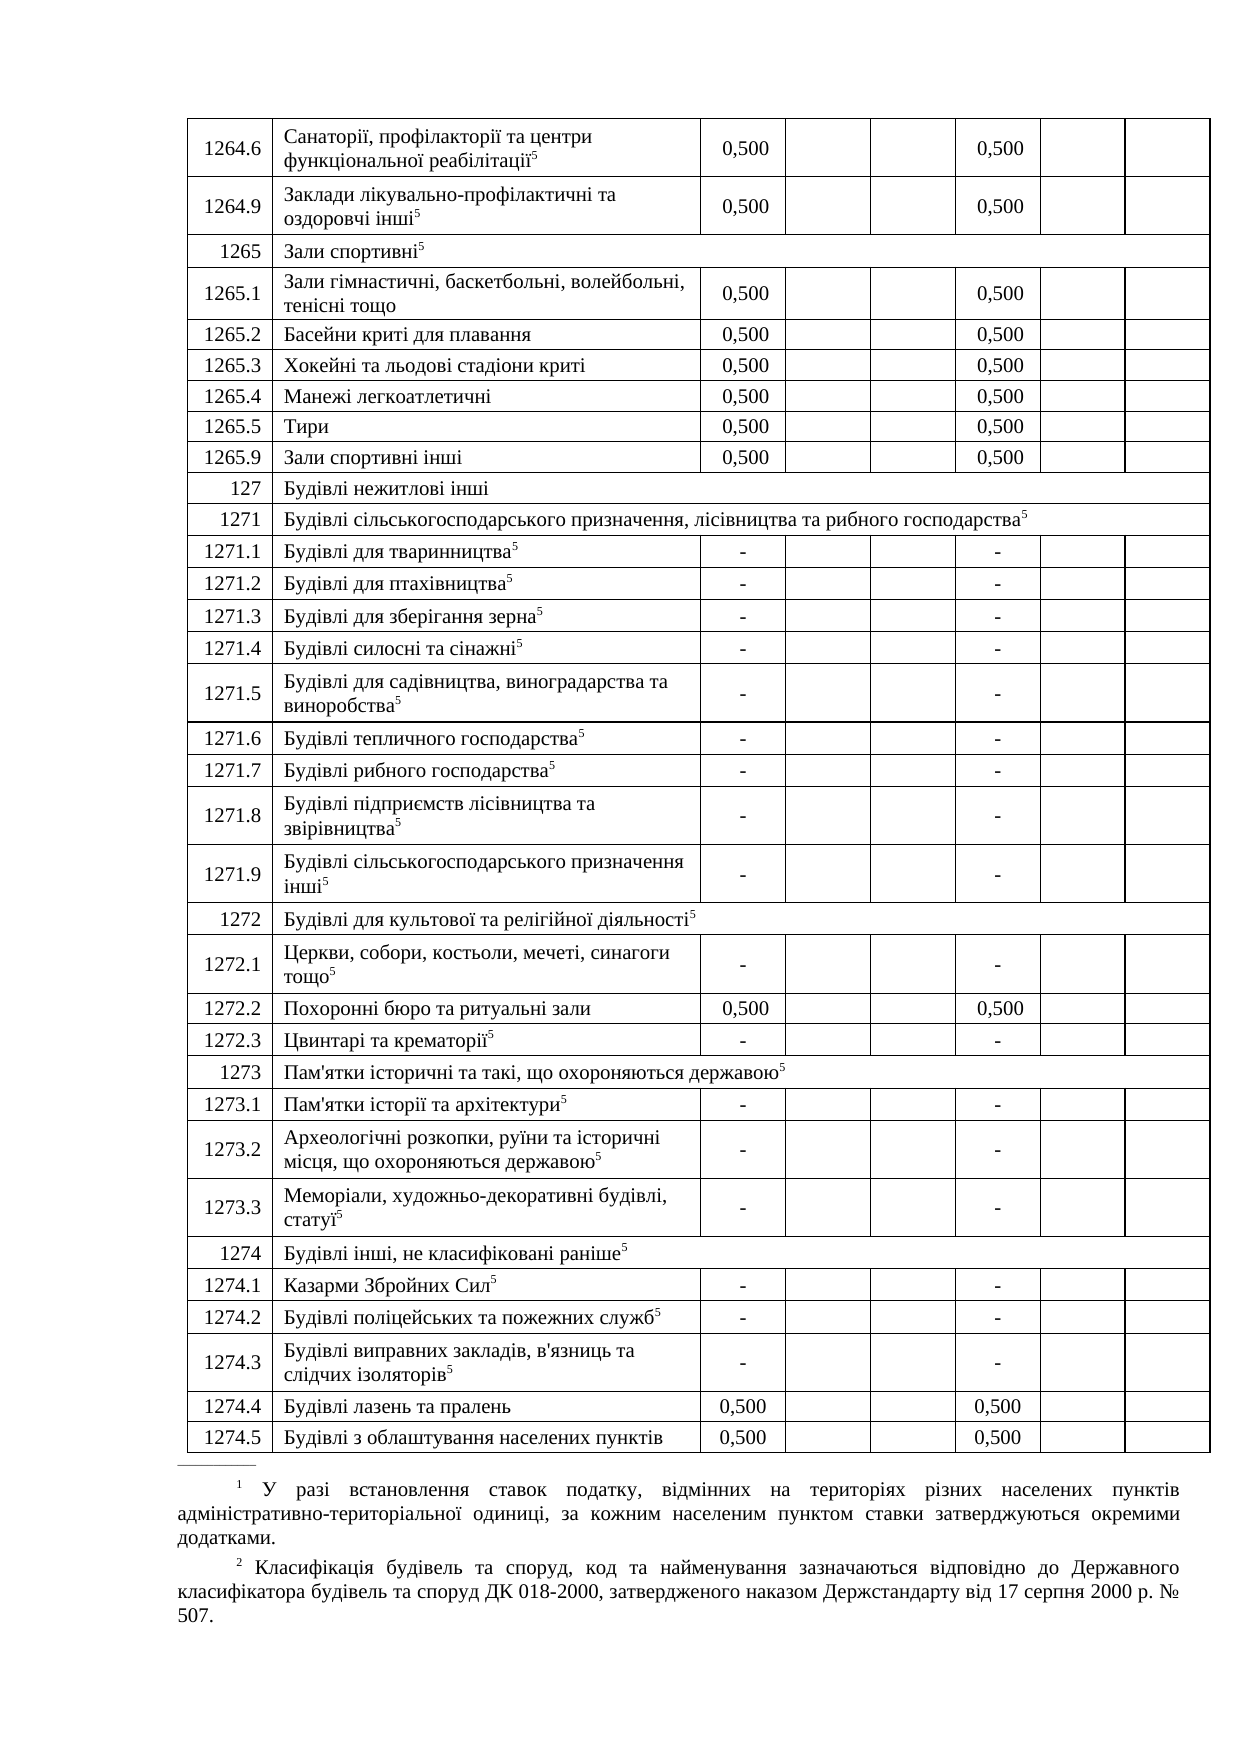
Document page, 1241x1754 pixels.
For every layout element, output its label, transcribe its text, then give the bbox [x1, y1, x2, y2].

table_cell - [956, 755, 1040, 786]
table_cell [1041, 755, 1124, 786]
table_cell 1274.2 [188, 1301, 272, 1332]
table_cell - [956, 664, 1040, 721]
table_cell [1041, 664, 1124, 721]
table_cell Зали спортивні5 [273, 235, 1209, 267]
table_cell [871, 1121, 955, 1178]
table_cell - [701, 568, 785, 599]
table_cell 1264.9 [188, 177, 272, 234]
table_cell 1271 [188, 504, 272, 534]
table_cell [1126, 1334, 1209, 1391]
table_cell 0,500 [956, 320, 1040, 349]
table_cell 0,500 [956, 1392, 1040, 1421]
table_cell Заклади лікувально-профілактичні та оздоровчі інші5 [273, 177, 700, 234]
table_cell 1271.8 [188, 787, 272, 844]
table_cell Санаторії, профілакторії та центри функціональної реабілітації5 [273, 119, 700, 176]
table_cell 0,500 [701, 119, 785, 176]
table_cell [1126, 1121, 1209, 1178]
table_cell - [701, 1334, 785, 1391]
table_cell 1273.3 [188, 1179, 272, 1236]
table_cell [1126, 755, 1209, 786]
table_cell [871, 119, 955, 176]
table_cell 1274.4 [188, 1392, 272, 1421]
table_cell [1126, 632, 1209, 663]
table_cell [871, 412, 955, 441]
table_cell [786, 600, 870, 631]
table_cell - [956, 1179, 1040, 1236]
table_cell Будівлі сільськогосподарського призначення, лісівництва та рибного господарства5 [273, 504, 1209, 534]
table_cell 1265.9 [188, 442, 272, 472]
table_cell [1041, 568, 1124, 599]
table_cell [1126, 177, 1209, 234]
table_cell - [701, 1301, 785, 1332]
table_cell - [956, 568, 1040, 599]
table_cell [871, 664, 955, 721]
table_cell Будівлі силосні та сінажні5 [273, 632, 700, 663]
table_cell [786, 381, 870, 411]
table_cell [1041, 442, 1124, 472]
table_cell [1041, 412, 1124, 441]
table_cell [786, 935, 870, 992]
table_cell 0,500 [956, 381, 1040, 411]
table_cell [1126, 787, 1209, 844]
table_cell - [956, 723, 1040, 754]
table_cell Будівлі з облаштування населених пунктів [273, 1422, 700, 1452]
table_cell 1271.5 [188, 664, 272, 721]
table_cell - [956, 1024, 1040, 1055]
table_cell [1126, 320, 1209, 349]
table_cell 0,500 [701, 442, 785, 472]
table_cell [1041, 1089, 1124, 1119]
table_cell [1126, 1024, 1209, 1055]
table_cell Будівлі рибного господарства5 [273, 755, 700, 786]
table_cell Будівлі для зберігання зерна5 [273, 600, 700, 631]
table_cell [1126, 1089, 1209, 1119]
table_cell 1265.1 [188, 268, 272, 319]
table_cell [786, 755, 870, 786]
table_cell 0,500 [701, 381, 785, 411]
table_cell [871, 350, 955, 380]
table_cell - [701, 1024, 785, 1055]
table_cell Будівлі поліцейських та пожежних служб5 [273, 1301, 700, 1332]
table_cell Будівлі для садівництва, виноградарства та виноробства5 [273, 664, 700, 721]
table_cell [871, 632, 955, 663]
table_cell 0,500 [701, 1422, 785, 1452]
table_cell [1041, 1334, 1124, 1391]
table_cell [1126, 1179, 1209, 1236]
table_cell - [701, 536, 785, 567]
table_cell 1265 [188, 235, 272, 267]
table_cell [786, 787, 870, 844]
table_cell 1272.3 [188, 1024, 272, 1055]
table_cell Будівлі для тваринництва5 [273, 536, 700, 567]
table_cell 1271.1 [188, 536, 272, 567]
table_cell 1271.7 [188, 755, 272, 786]
table_cell [1126, 1392, 1209, 1421]
table_cell 1271.3 [188, 600, 272, 631]
table_cell 0,500 [956, 1422, 1040, 1452]
table_cell 1265.3 [188, 350, 272, 380]
table_cell Будівлі виправних закладів, в'язниць та слідчих ізоляторів5 [273, 1334, 700, 1391]
table_cell 1273.2 [188, 1121, 272, 1178]
table_cell [786, 268, 870, 319]
table_cell - [701, 600, 785, 631]
table_cell 0,500 [701, 320, 785, 349]
table_cell [786, 994, 870, 1023]
table_cell [786, 632, 870, 663]
table_cell - [701, 1121, 785, 1178]
table_cell [1126, 536, 1209, 567]
table_cell 1271.6 [188, 723, 272, 754]
table_cell Пам'ятки історичні та такі, що охороняються державою5 [273, 1056, 1209, 1087]
table_cell 1272.1 [188, 935, 272, 992]
table_cell Будівлі для культової та релігійної діяльності5 [273, 903, 1209, 934]
table_cell [1041, 350, 1124, 380]
table_cell [786, 568, 870, 599]
table_cell Манежі легкоатлетичні [273, 381, 700, 411]
table_cell [1041, 536, 1124, 567]
table_cell [1041, 1269, 1124, 1300]
table_cell [786, 1334, 870, 1391]
table_cell 0,500 [701, 994, 785, 1023]
table_cell [1041, 723, 1124, 754]
table_cell - [956, 787, 1040, 844]
table_cell [871, 320, 955, 349]
table_cell [871, 1422, 955, 1452]
table_cell - [701, 755, 785, 786]
table_cell [1126, 350, 1209, 380]
table_cell [786, 1121, 870, 1178]
table_cell Будівлі для птахівництва5 [273, 568, 700, 599]
table_cell 1274 [188, 1237, 272, 1268]
table_cell [1041, 1121, 1124, 1178]
table_cell [1126, 1269, 1209, 1300]
table_cell Казарми Збройних Сил5 [273, 1269, 700, 1300]
text 1 У разі встановлення ставок податку, відмінних на територіях різних населених пунктів адміністративно-територіальної одиниці, за кожним населеним пунктом ставки затверджуються окремими додатками. [177, 1477, 1181, 1549]
table_cell 1271.2 [188, 568, 272, 599]
table_cell 1274.1 [188, 1269, 272, 1300]
table_cell 1272 [188, 903, 272, 934]
table_cell [1041, 119, 1124, 176]
table_cell [871, 442, 955, 472]
table_cell [1126, 442, 1209, 472]
table_cell Будівлі інші, не класифіковані раніше5 [273, 1237, 1209, 1268]
table_cell - [701, 787, 785, 844]
table_cell [1126, 119, 1209, 176]
table_cell 0,500 [956, 268, 1040, 319]
table_cell [871, 935, 955, 992]
table_cell 127 [188, 473, 272, 502]
table_cell [786, 845, 870, 902]
table_cell Цвинтарі та крематорії5 [273, 1024, 700, 1055]
table_cell [786, 442, 870, 472]
table_cell 1274.3 [188, 1334, 272, 1391]
table_cell - [956, 935, 1040, 992]
table_cell [1041, 935, 1124, 992]
table_cell 1273.1 [188, 1089, 272, 1119]
table_cell Будівлі тепличного господарства5 [273, 723, 700, 754]
table_cell [1041, 994, 1124, 1023]
table_cell [786, 1301, 870, 1332]
table_cell 0,500 [956, 412, 1040, 441]
table_cell [1126, 845, 1209, 902]
table_cell [871, 1334, 955, 1391]
table_cell [871, 568, 955, 599]
table_cell 0,500 [956, 994, 1040, 1023]
table_cell [786, 177, 870, 234]
table_cell [786, 1089, 870, 1119]
table_cell [871, 1179, 955, 1236]
table_cell [871, 845, 955, 902]
text _____________ [177, 1453, 1181, 1477]
table_cell [786, 320, 870, 349]
table_cell Будівлі підприємств лісівництва та звірівництва5 [273, 787, 700, 844]
table_cell 1265.5 [188, 412, 272, 441]
table_cell Зали гімнастичні, баскетбольні, волейбольні, тенісні тощо [273, 268, 700, 319]
table_cell [1041, 1024, 1124, 1055]
table_cell [1041, 632, 1124, 663]
text 2 Класифікація будівель та споруд, код та найменування зазначаються відповідно до Державного класифікатора будівель та споруд ДК 018-2000, затвердженого наказом Держстандарту від 17 серпня 2000 р. № 507. [177, 1555, 1181, 1627]
table_cell Будівлі нежитлові інші [273, 473, 1209, 502]
table_cell 0,500 [701, 412, 785, 441]
table_cell 1271.9 [188, 845, 272, 902]
table_cell - [956, 1121, 1040, 1178]
table_cell 1274.5 [188, 1422, 272, 1452]
table_cell [1041, 1422, 1124, 1452]
table_cell [786, 1269, 870, 1300]
table_cell [871, 381, 955, 411]
table_cell - [956, 1089, 1040, 1119]
table_cell 0,500 [956, 350, 1040, 380]
table_cell 1271.4 [188, 632, 272, 663]
table_cell [786, 664, 870, 721]
table_cell - [701, 1269, 785, 1300]
table_cell - [956, 632, 1040, 663]
table_cell 0,500 [701, 268, 785, 319]
table_cell [1041, 1301, 1124, 1332]
table_cell [871, 1024, 955, 1055]
table_cell 0,500 [701, 350, 785, 380]
table_cell [1126, 268, 1209, 319]
table_cell [871, 536, 955, 567]
table_cell [786, 412, 870, 441]
table_cell 1273 [188, 1056, 272, 1087]
table_cell - [701, 632, 785, 663]
table_cell [786, 1179, 870, 1236]
table_cell 1265.2 [188, 320, 272, 349]
table_cell [1126, 994, 1209, 1023]
table_cell Меморіали, художньо-декоративні будівлі, статуї5 [273, 1179, 700, 1236]
table_cell [1041, 177, 1124, 234]
table_cell [1126, 381, 1209, 411]
table_cell Хокейні та льодові стадіони криті [273, 350, 700, 380]
table_cell - [956, 1269, 1040, 1300]
table_cell [1126, 568, 1209, 599]
table_cell 0,500 [701, 177, 785, 234]
table_cell - [701, 664, 785, 721]
table_cell - [701, 723, 785, 754]
table_cell [1041, 381, 1124, 411]
table_cell [871, 1301, 955, 1332]
table_cell [871, 787, 955, 844]
table_cell [1126, 1422, 1209, 1452]
table_cell 1272.2 [188, 994, 272, 1023]
table_cell Пам'ятки історії та архітектури5 [273, 1089, 700, 1119]
table_cell [871, 1269, 955, 1300]
table_cell [1126, 1301, 1209, 1332]
table_cell [786, 119, 870, 176]
table_cell [1041, 787, 1124, 844]
table_cell [871, 994, 955, 1023]
table_cell Будівлі сільськогосподарського призначення інші5 [273, 845, 700, 902]
table_cell [871, 755, 955, 786]
table_cell [1126, 412, 1209, 441]
table_cell - [701, 845, 785, 902]
table_cell [786, 723, 870, 754]
table_cell [871, 177, 955, 234]
table_cell 1265.4 [188, 381, 272, 411]
table_cell [1126, 664, 1209, 721]
table_cell - [701, 935, 785, 992]
table_cell [786, 536, 870, 567]
table_cell Археологічні розкопки, руїни та історичні місця, що охороняються державою5 [273, 1121, 700, 1178]
table_cell [871, 1089, 955, 1119]
table_cell [786, 1422, 870, 1452]
table_cell Церкви, собори, костьоли, мечеті, синагоги тощо5 [273, 935, 700, 992]
table_cell [1126, 723, 1209, 754]
table_cell [1041, 845, 1124, 902]
table_cell - [701, 1089, 785, 1119]
table_cell Будівлі лазень та пралень [273, 1392, 700, 1421]
table_cell [1041, 1179, 1124, 1236]
table_cell [1126, 600, 1209, 631]
table_cell 0,500 [701, 1392, 785, 1421]
table_cell [786, 1024, 870, 1055]
table_cell - [956, 1334, 1040, 1391]
table_cell - [701, 1179, 785, 1236]
table_cell 0,500 [956, 442, 1040, 472]
table_cell 0,500 [956, 119, 1040, 176]
table_cell - [956, 845, 1040, 902]
table_cell [871, 723, 955, 754]
table_cell 1264.6 [188, 119, 272, 176]
table_cell Похоронні бюро та ритуальні зали [273, 994, 700, 1023]
table_cell [786, 350, 870, 380]
table_cell [1126, 935, 1209, 992]
table_cell - [956, 600, 1040, 631]
table_cell [1041, 268, 1124, 319]
table_cell Басейни криті для плавання [273, 320, 700, 349]
table_cell [1041, 600, 1124, 631]
table_cell - [956, 536, 1040, 567]
table_cell Зали спортивні інші [273, 442, 700, 472]
table_cell [871, 1392, 955, 1421]
table_cell [1041, 1392, 1124, 1421]
table_cell [871, 268, 955, 319]
table_cell [786, 1392, 870, 1421]
table_cell Тири [273, 412, 700, 441]
table_cell [1041, 320, 1124, 349]
table_cell - [956, 1301, 1040, 1332]
table_cell 0,500 [956, 177, 1040, 234]
table_cell [871, 600, 955, 631]
